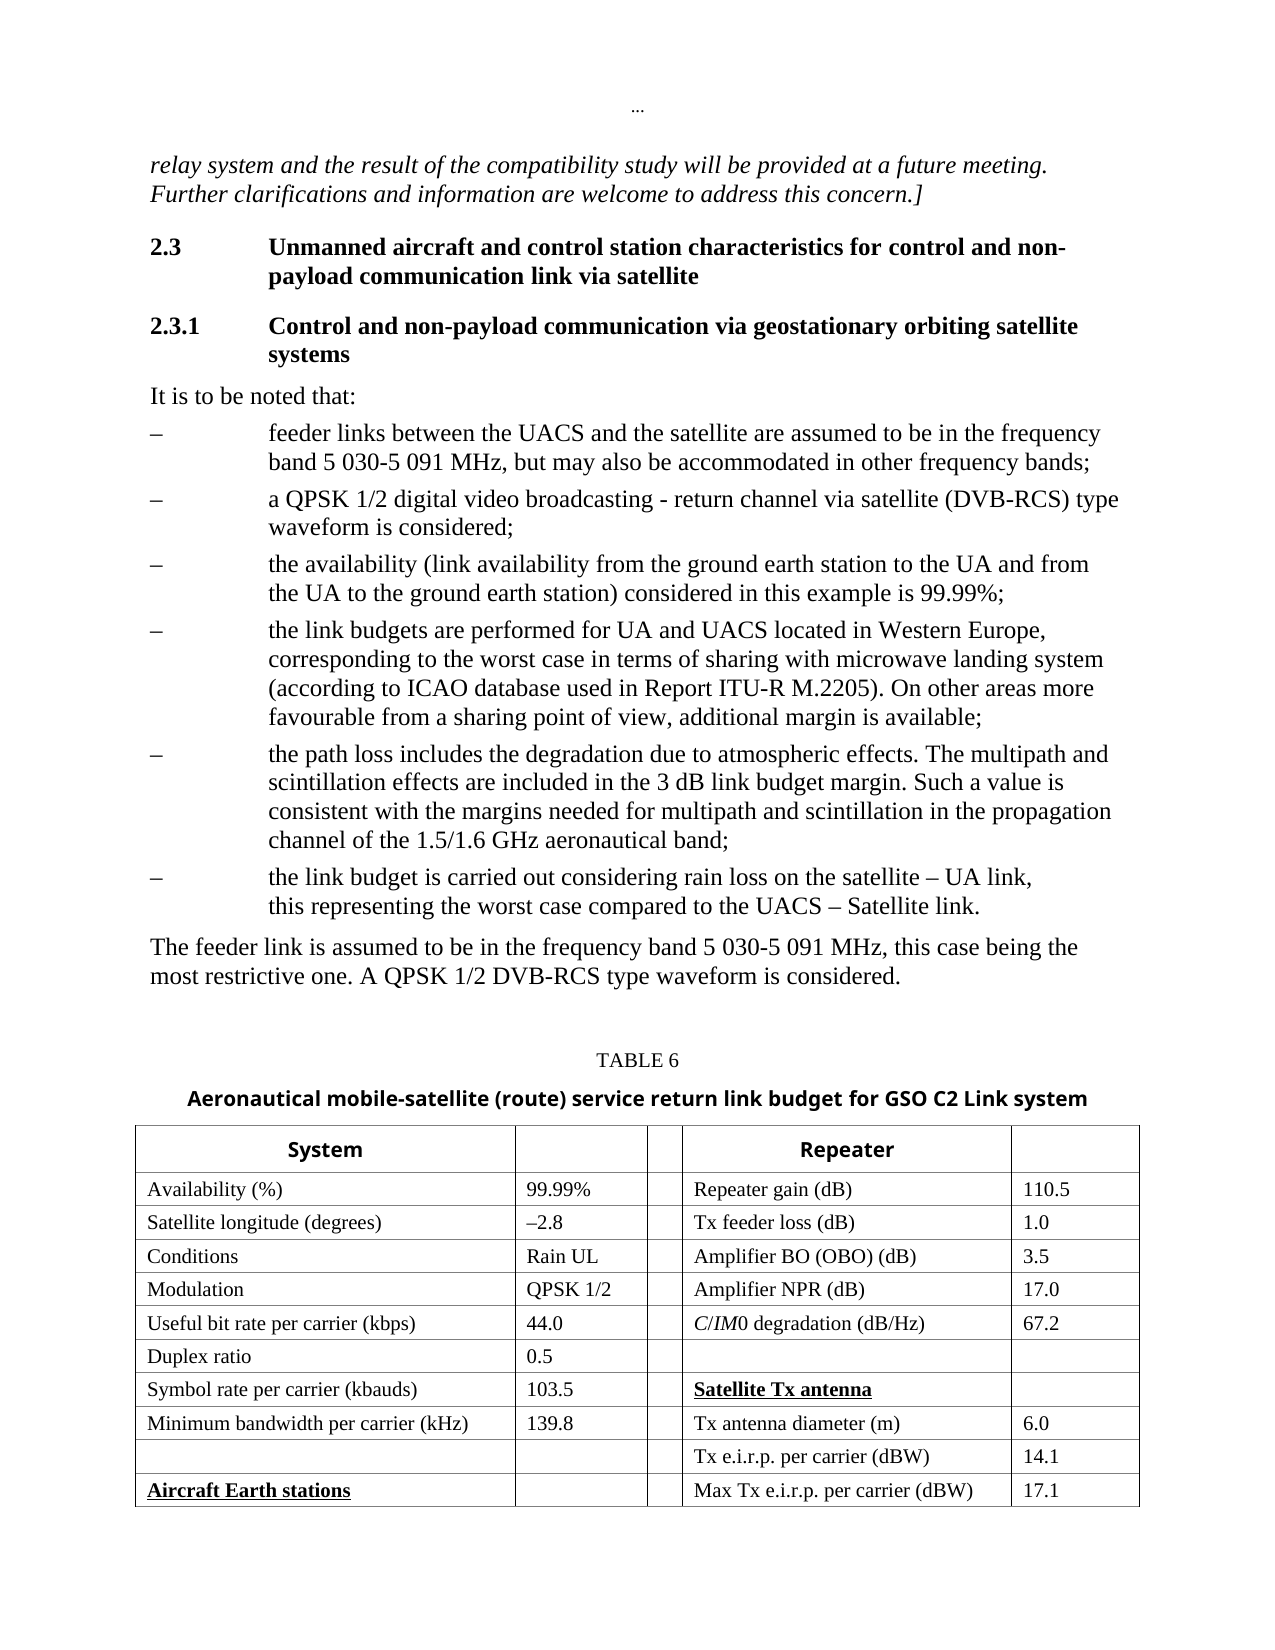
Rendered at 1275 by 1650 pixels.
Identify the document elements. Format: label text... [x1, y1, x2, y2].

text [150, 150, 1125, 207]
table_cell 103.5 [516, 1373, 647, 1406]
table_cell Modulation [136, 1273, 515, 1305]
text 2.3 Unmanned aircraft and control station characteristics for control and non-payload communication link via satellite [150, 232, 1125, 290]
text – the path loss includes the degradation due to atmospheric effects. The multipath and scintillation effects are included in the 3 dB link budget margin. Such a value is consistent with the margins needed for multipath and scintillation in the propagation channel of the 1.5/1.6 GHz aeronautical band; [150, 739, 1125, 854]
table_cell Satellite Tx antenna [683, 1373, 1011, 1406]
table_cell [516, 1474, 647, 1506]
text – the availability (link availability from the ground earth station to the UA and from the UA to the ground earth station) considered in this example is 99.99%; [150, 549, 1125, 607]
table_cell Symbol rate per carrier (kbauds) [136, 1373, 515, 1406]
text – feeder links between the UACS and the satellite are assumed to be in the frequency band 5 030-5 091 MHz, but may also be accommodated in other frequency bands; [150, 418, 1125, 475]
table_cell Conditions [136, 1240, 515, 1272]
table_cell Minimum bandwidth per carrier (kHz) [136, 1407, 515, 1439]
text – the link budgets are performed for UA and UACS located in Western Europe, corresponding to the worst case in terms of sharing with microwave landing system (according to ICAO database used in Report ITU-R M.2205). On other areas more favourable from a sharing point of view, additional margin is available; [150, 615, 1125, 730]
table_cell Amplifier NPR (dB) [683, 1273, 1011, 1305]
table_cell 1.0 [1012, 1206, 1139, 1238]
table_cell 99.99% [516, 1173, 647, 1205]
table_cell Tx e.i.r.p. per carrier (dBW) [683, 1440, 1011, 1472]
table_cell Rain UL [516, 1240, 647, 1272]
table_cell Useful bit rate per carrier (kbps) [136, 1306, 515, 1339]
table_cell [136, 1440, 515, 1472]
table_cell Availability (%) [136, 1173, 515, 1205]
table_cell [648, 1240, 682, 1272]
table_cell 0.5 [516, 1340, 647, 1372]
table_header [516, 1126, 647, 1172]
text – the link budget is carried out considering rain loss on the satellite – UA link, this representing the worst case compared to the UACS – Satellite link. [150, 862, 1125, 919]
table_header Repeater [683, 1126, 1011, 1172]
table_header System [136, 1126, 515, 1172]
text – a QPSK 1/2 digital video broadcasting - return channel via satellite (DVB-RCS) type waveform is considered; [150, 484, 1125, 541]
table_cell [648, 1273, 682, 1305]
table_cell [516, 1440, 647, 1472]
table_cell Amplifier BO (OBO) (dB) [683, 1240, 1011, 1272]
text TABLE 6 [150, 1048, 1125, 1072]
table_cell 44.0 [516, 1306, 647, 1339]
table_cell [648, 1206, 682, 1238]
table_cell –2.8 [516, 1206, 647, 1238]
table_cell Tx antenna diameter (m) [683, 1407, 1011, 1439]
table_cell [648, 1306, 682, 1339]
table_cell Duplex ratio [136, 1340, 515, 1372]
text It is to be noted that: [150, 381, 1125, 409]
table_cell 3.5 [1012, 1240, 1139, 1272]
table_cell Aircraft Earth stations [136, 1474, 515, 1506]
table_cell [648, 1173, 682, 1205]
table_cell [648, 1474, 682, 1506]
table_cell 17.1 [1012, 1474, 1139, 1506]
table_cell QPSK 1/2 [516, 1273, 647, 1305]
text 2.3.1 Control and non-payload communication via geostationary orbiting satellite systems [150, 311, 1125, 368]
table_cell Satellite longitude (degrees) [136, 1206, 515, 1238]
table_cell 67.2 [1012, 1306, 1139, 1339]
table_header [648, 1126, 682, 1172]
table_cell 110.5 [1012, 1173, 1139, 1205]
text Aeronautical mobile-satellite (route) service return link budget for GSO C2 Link system [150, 1084, 1125, 1113]
table_header [1012, 1126, 1139, 1172]
table_cell 6.0 [1012, 1407, 1139, 1439]
table_cell Tx feeder loss (dB) [683, 1206, 1011, 1238]
table_cell Max Tx e.i.r.p. per carrier (dBW) [683, 1474, 1011, 1506]
table_cell [648, 1340, 682, 1372]
table_cell [648, 1407, 682, 1439]
text The feeder link is assumed to be in the frequency band 5 030-5 091 MHz, this case being the most restrictive one. A QPSK 1/2 DVB-RCS type waveform is considered. [150, 932, 1125, 989]
table_cell [683, 1340, 1011, 1372]
table_cell 17.0 [1012, 1273, 1139, 1305]
table_cell [648, 1440, 682, 1472]
table_cell Repeater gain (dB) [683, 1173, 1011, 1205]
table_cell [1012, 1340, 1139, 1372]
table_cell C/IM0 degradation (dB/Hz) [683, 1306, 1011, 1339]
table_cell [648, 1373, 682, 1406]
table_cell 14.1 [1012, 1440, 1139, 1472]
table_cell [1012, 1373, 1139, 1406]
table_cell 139.8 [516, 1407, 647, 1439]
